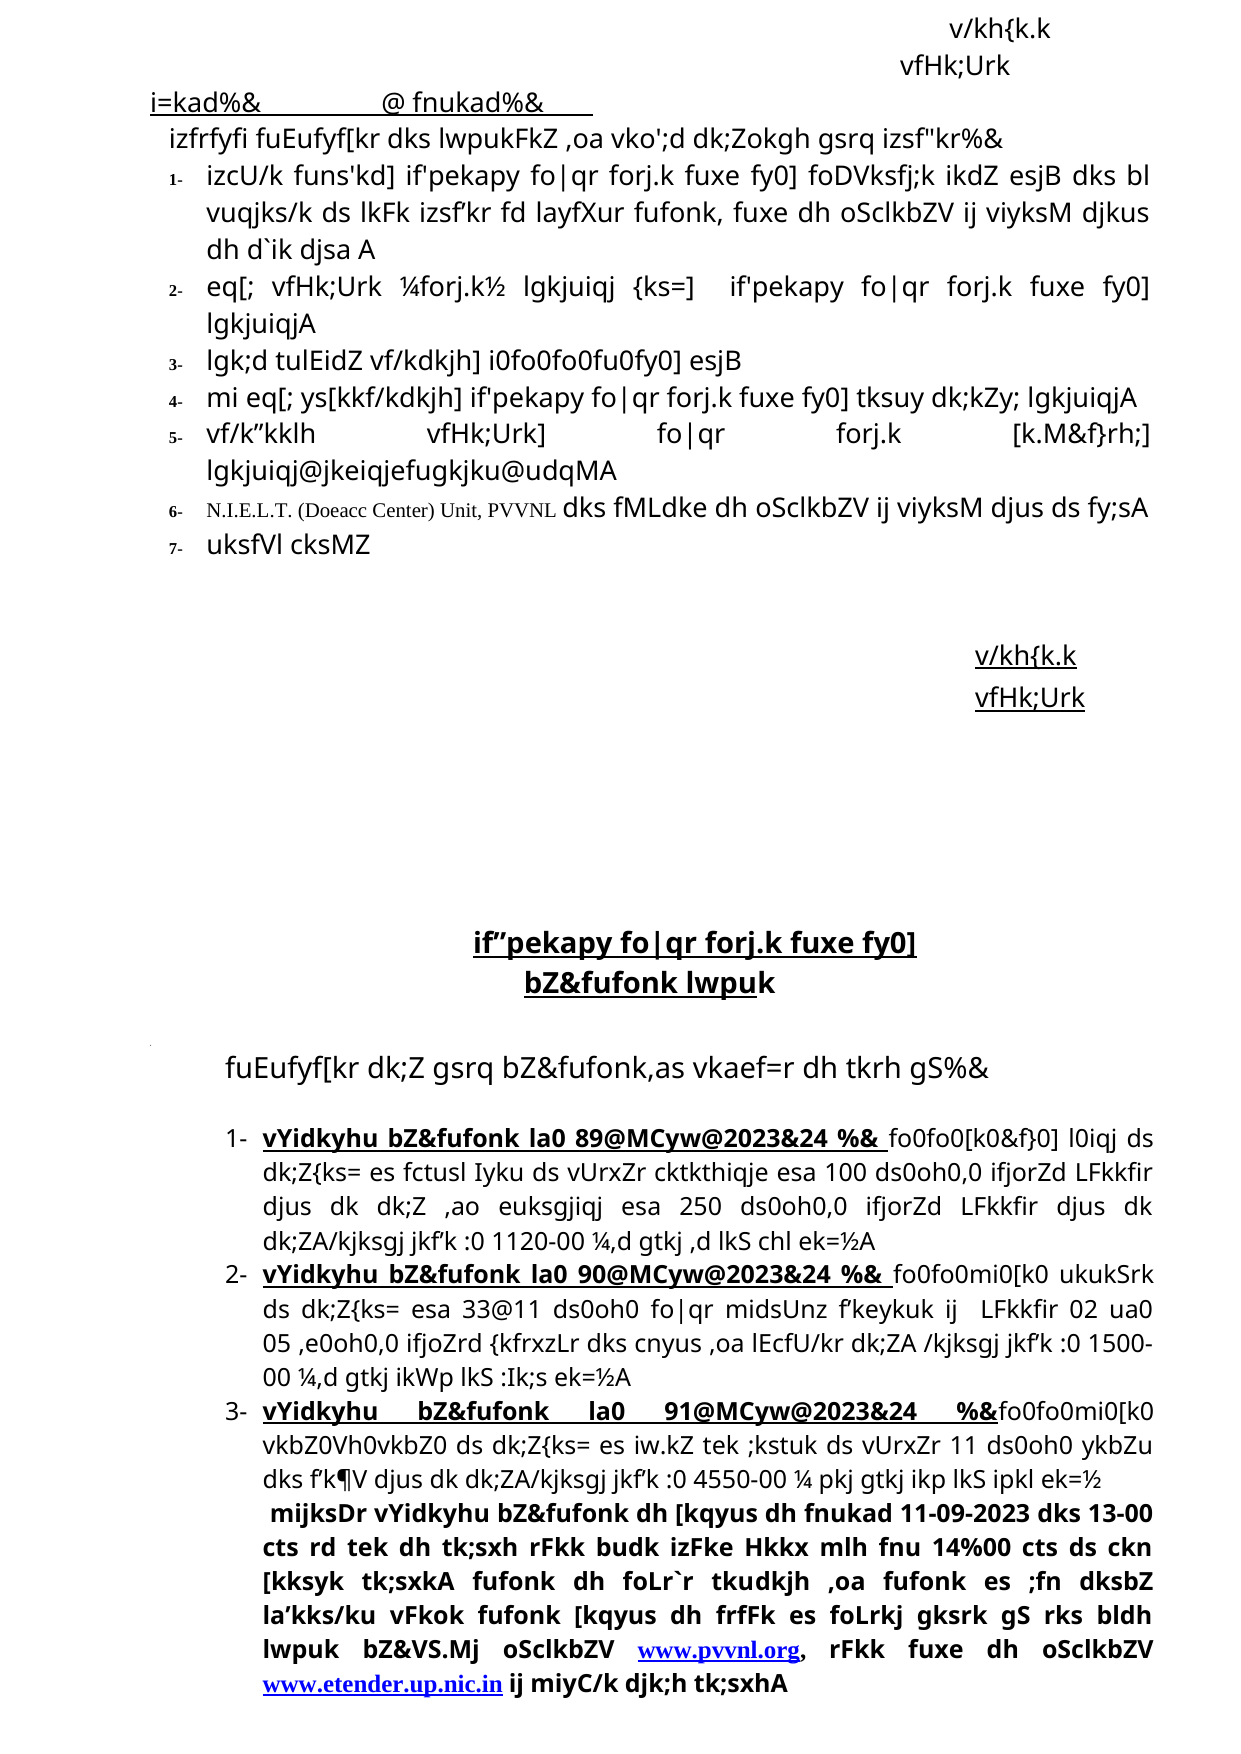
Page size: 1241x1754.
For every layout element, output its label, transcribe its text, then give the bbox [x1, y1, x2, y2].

text izfrfyfi fuEufyf[kr dks lwpukFkZ ,oa vko';d dk;Zokgh gsrq izsf"kr%& [169, 120, 1152, 157]
list lgk;d tulEidZ vf/kdkjh] i0fo0fo0fu0fy0] esjB [169, 341, 1152, 378]
text fuEufyf[kr dk;Z gsrq bZ&fufonk,as vkaef=r dh tkrh gS%& [150, 1047, 1154, 1087]
list vf/k”kklh vfHk;Urk] fo|qr forj.k [k.M&f}rh;] lgkjuiqj@jkeiqjefugkjku@udqMA [169, 415, 1152, 489]
text i=kad%& @ fnukad%& [150, 83, 1152, 120]
list mi eq[; ys[kkf/kdkjh] if'pekapy fo|qr forj.k fuxe fy0] tksuy dk;kZy; lgkjuiqjA [169, 378, 1152, 415]
list vYidkyhu bZ&fufonk la0 90@MCyw@2023&24 %& fo0fo0mi0[k0 ukukSrk ds dk;Z{ks= esa 33@11 ds0oh0 fo|qr midsUnz f’keykuk ij LFkkfir 02 ua0 05 ,e0oh0,0 ifjoZrd {kfrxzLr dks cnyus ,oa lEcfU/kr dk;ZA /kjksgj jkf’k :0 1500-00 ¼,d gtkj ikWp lkS :Ik;s ek=½A [225, 1257, 1154, 1393]
text bZ&fufonk lwpuk [150, 962, 1152, 1002]
list uksfVl cksMZ [169, 526, 1152, 562]
list eq[; vfHk;Urk ¼forj.k½ lgkjuiqj {ks=] if'pekapy fo|qr forj.k fuxe fy0] lgkjuiqjA [169, 267, 1152, 341]
text v/kh{k.k vfHk;Urk [900, 9, 1152, 83]
list izcU/k funs'kd] if'pekapy fo|qr forj.k fuxe fy0] foDVksfj;k ikdZ esjB dks bl vuqjks/k ds lkFk izsf’kr fd layfXur fufonk, fuxe dh oSclkbZV ij viyksM djkus dh d`ik djsa A [169, 157, 1152, 267]
list vYidkyhu bZ&fufonk la0 89@MCyw@2023&24 %& fo0fo0[k0&f}0] l0iqj ds dk;Z{ks= es fctusl Iyku ds vUrxZr cktkthiqje esa 100 ds0oh0,0 ifjorZd LFkkfir djus dk dk;Z ,ao euksgjiqj esa 250 ds0oh0,0 ifjorZd LFkkfir djus dk dk;ZA/kjksgj jkf’k :0 1120-00 ¼,d gtkj ,d lkS chl ek=½A [225, 1121, 1154, 1257]
list mijksDr vYidkyhu bZ&fufonk dh [kqyus dh fnukad 11-09-2023 dks 13-00 cts rd tek dh tk;sxh rFkk budk izFke Hkkx mlh fnu 14%00 cts ds ckn [kksyk tk;sxkA fufonk dh foLr`r tkudkjh ,oa fufonk es ;fn dksbZ la’kks/ku vFkok fufonk [kqyus dh frfFk es foLrkj gksrk gS rks bldh lwpuk bZ&VS.Mj oSclkbZV www.pvvnl.org, rFkk fuxe dh oSclkbZV www.etender.up.nic.in ij miyC/k djk;h tk;sxhA [262, 1496, 1154, 1700]
list vYidkyhu bZ&fufonk la0 91@MCyw@2023&24 %&fo0fo0mi0[k0 vkbZ0Vh0vkbZ0 ds dk;Z{ks= es iw.kZ tek ;kstuk ds vUrxZr 11 ds0oh0 ykbZu dks f’k¶V djus dk dk;ZA/kjksgj jkf’k :0 4550-00 ¼ pkj gtkj ikp lkS ipkl ek=½ [225, 1393, 1154, 1496]
list N.I.E.L.T. (Doeacc Center) Unit, PVVNL dks fMLdke dh oSclkbZV ij viyksM djus ds fy;sA [169, 489, 1152, 526]
text v/kh{k.k vfHk;Urk [975, 636, 1152, 716]
text if”pekapy fo|qr forj.k fuxe fy0] [450, 922, 1152, 962]
